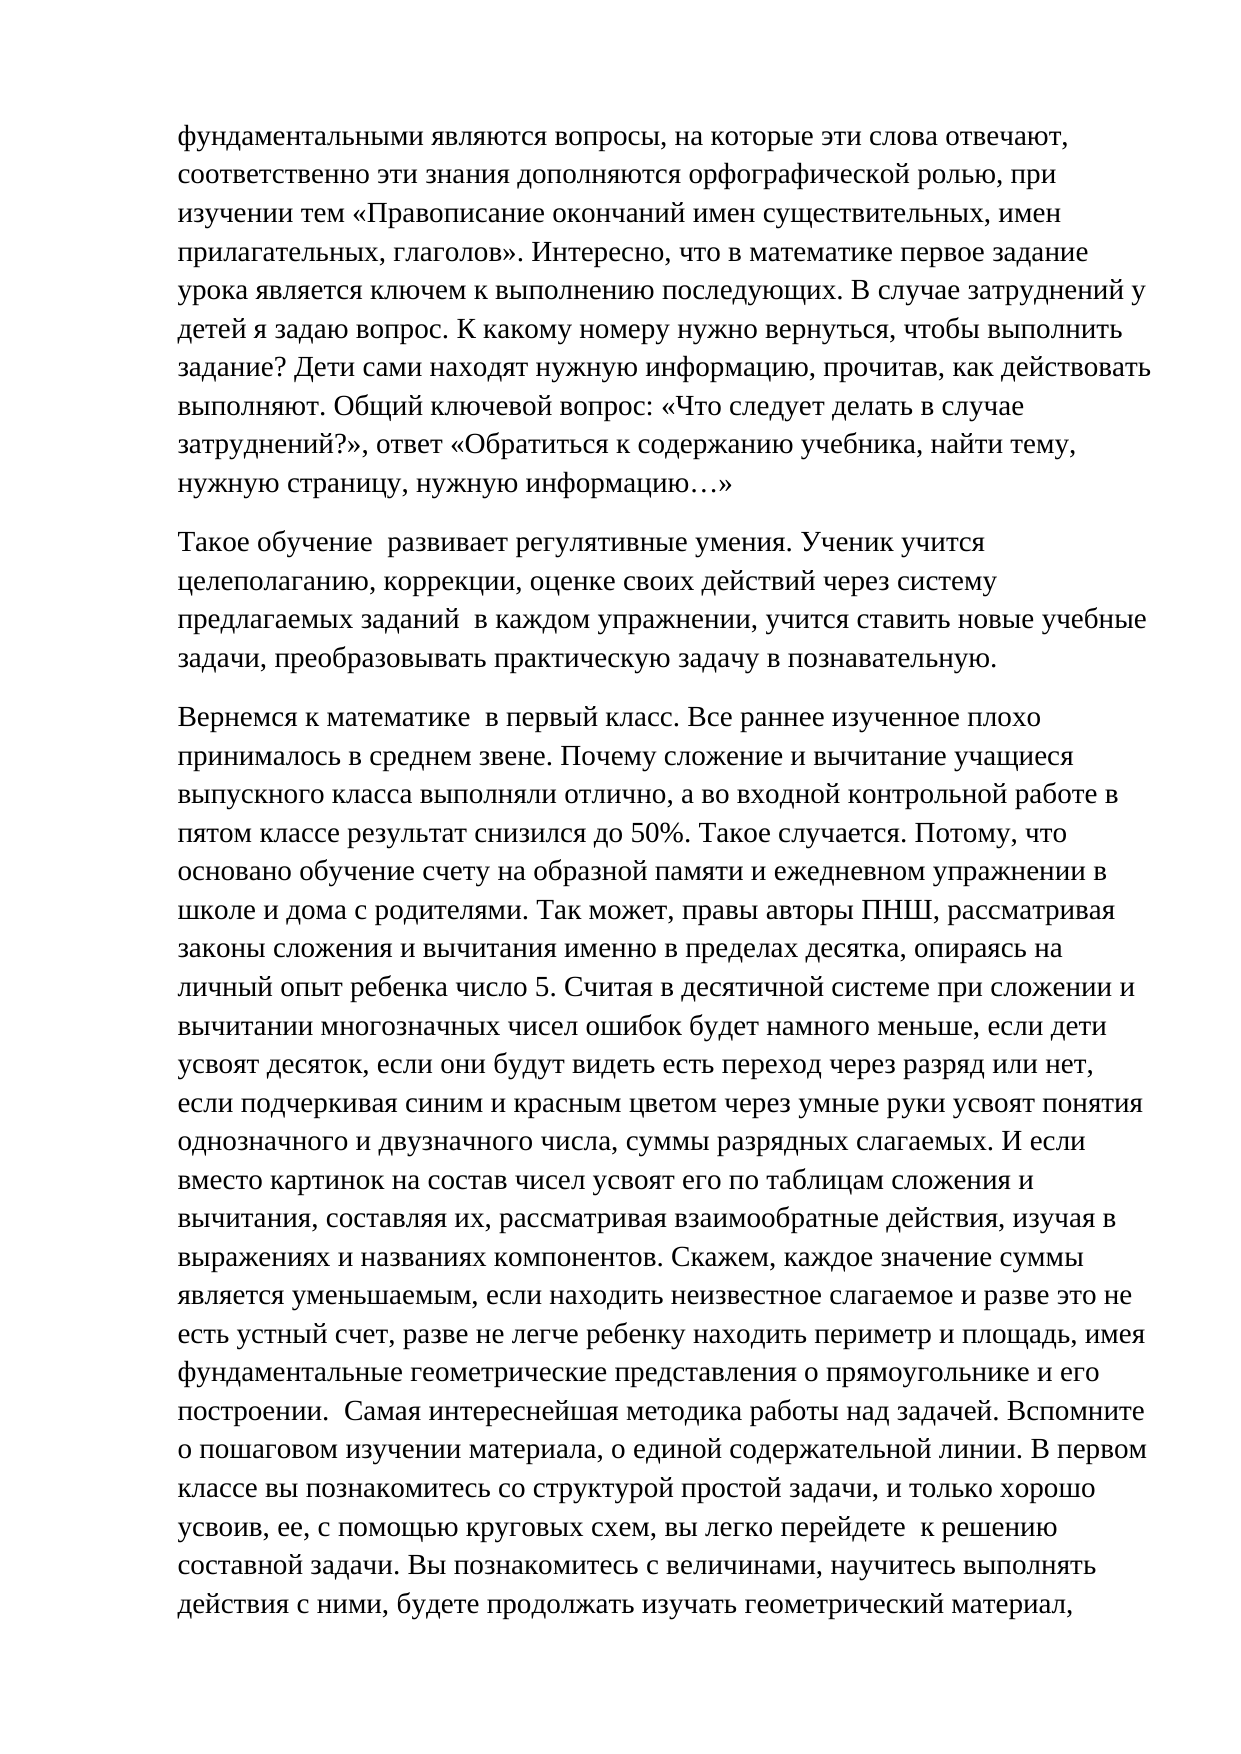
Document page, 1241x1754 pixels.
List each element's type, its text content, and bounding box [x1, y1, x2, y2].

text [177, 699, 1152, 1619]
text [177, 118, 1152, 498]
text Такое обучение развивает регулятивные умения. Ученик учится целеполаганию, коррекции, оценке своих действий через систему предлагаемых заданий в каждом упражнении, учится ставить новые учебные задачи, преобразовывать практическую задачу в познавательную. [177, 524, 1152, 673]
